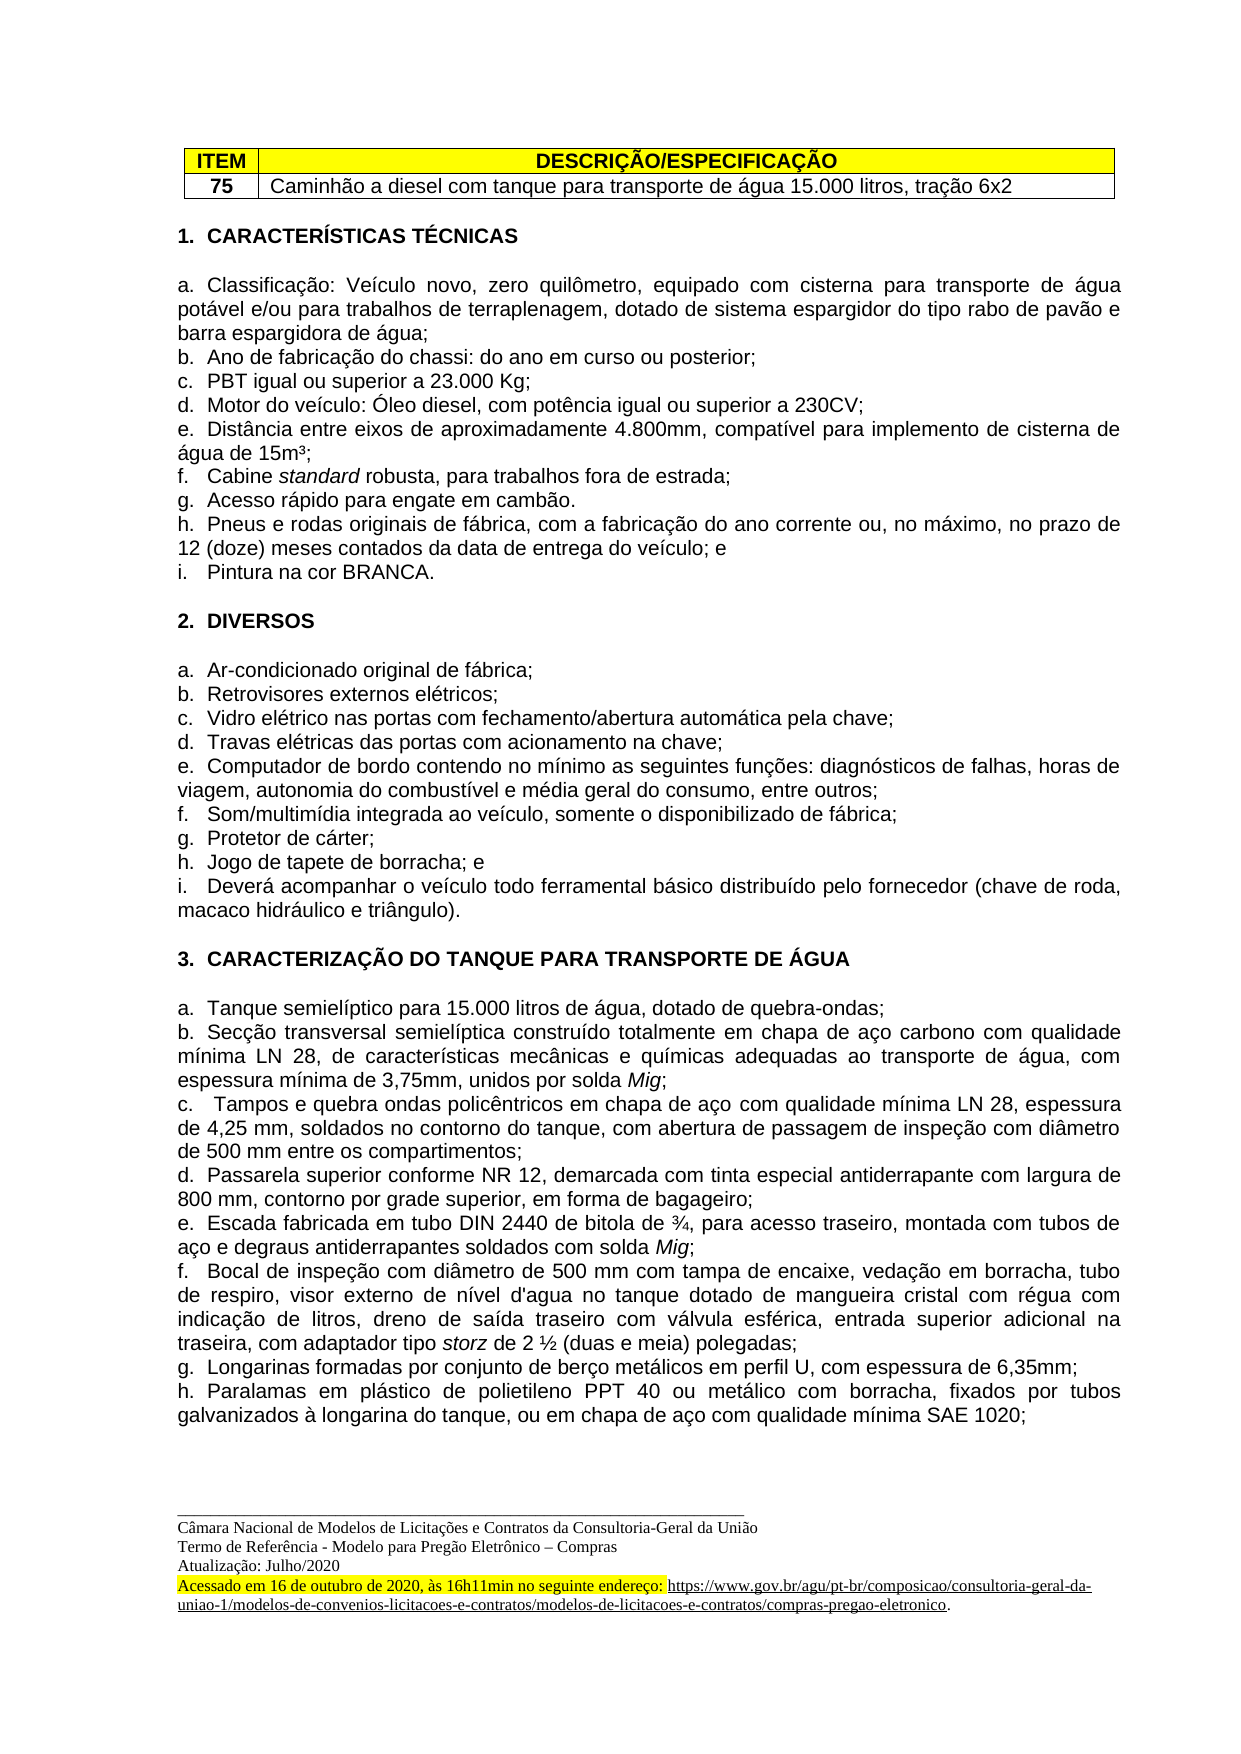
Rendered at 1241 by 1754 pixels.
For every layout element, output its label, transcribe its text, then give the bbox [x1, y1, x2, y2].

list Deverá acompanhar o veículo todo ferramental básico distribuído pelo fornecedor (chave de roda, macaco hidráulico e triângulo). [177, 874, 1122, 922]
list DIVERSOS [177, 609, 1122, 633]
list Bocal de inspeção com diâmetro de 500 mm com tampa de encaixe, vedação em borracha, tubo de respiro, visor externo de nível d'agua no tanque dotado de mangueira cristal com régua com indicação de litros, dreno de saída traseiro com válvula esférica, entrada superior adicional na traseira, com adaptador tipo storz de 2 ½ (duas e meia) polegadas; [177, 1259, 1122, 1355]
list Jogo de tapete de borracha; e [177, 850, 1122, 874]
list Som/multimídia integrada ao veículo, somente o disponibilizado de fábrica; [177, 802, 1122, 826]
list Paralamas em plástico de polietileno PPT 40 ou metálico com borracha, fixados por tubos galvanizados à longarina do tanque, ou em chapa de aço com qualidade mínima SAE 1020; [177, 1379, 1122, 1427]
table_cell 75 [185, 174, 258, 198]
list PBT igual ou superior a 23.000 Kg; [177, 368, 1122, 392]
list Travas elétricas das portas com acionamento na chave; [177, 730, 1122, 754]
list Acesso rápido para engate em cambão. [177, 488, 1122, 512]
list CARACTERIZAÇÃO DO TANQUE PARA TRANSPORTE DE ÁGUA [177, 947, 1122, 971]
list Ar-condicionado original de fábrica; [177, 658, 1122, 682]
list CARACTERÍSTICAS TÉCNICAS [177, 224, 1122, 248]
list Pneus e rodas originais de fábrica, com a fabricação do ano corrente ou, no máximo, no prazo de 12 (doze) meses contados da data de entrega do veículo; e [177, 512, 1122, 560]
list Escada fabricada em tubo DIN 2440 de bitola de ¾, para acesso traseiro, montada com tubos de aço e degraus antiderrapantes soldados com solda Mig; [177, 1211, 1122, 1259]
list Pintura na cor BRANCA. [177, 560, 1122, 584]
list Vidro elétrico nas portas com fechamento/abertura automática pela chave; [177, 706, 1122, 730]
list Secção transversal semielíptica construído totalmente em chapa de aço carbono com qualidade mínima LN 28, de características mecânicas e químicas adequadas ao transporte de água, com espessura mínima de 3,75mm, unidos por solda Mig; [177, 1019, 1122, 1091]
list Cabine standard robusta, para trabalhos fora de estrada; [177, 464, 1122, 488]
table_header DESCRIÇÃO/ESPECIFICAÇÃO [259, 149, 1114, 173]
list Longarinas formadas por conjunto de berço metálicos em perfil U, com espessura de 6,35mm; [177, 1355, 1122, 1379]
list Retrovisores externos elétricos; [177, 682, 1122, 706]
list Distância entre eixos de aproximadamente 4.800mm, compatível para implemento de cisterna de água de 15m³; [177, 416, 1122, 464]
list Classificação: Veículo novo, zero quilômetro, equipado com cisterna para transporte de água potável e/ou para trabalhos de terraplenagem, dotado de sistema espargidor do tipo rabo de pavão e barra espargidora de água; [177, 273, 1122, 344]
list Ano de fabricação do chassi: do ano em curso ou posterior; [177, 344, 1122, 368]
list Computador de bordo contendo no mínimo as seguintes funções: diagnósticos de falhas, horas de viagem, autonomia do combustível e média geral do consumo, entre outros; [177, 754, 1122, 802]
list Tampos e quebra ondas policêntricos em chapa de aço com qualidade mínima LN 28, espessura de 4,25 mm, soldados no contorno do tanque, com abertura de passagem de inspeção com diâmetro de 500 mm entre os compartimentos; [177, 1091, 1122, 1163]
table_header ITEM [185, 149, 258, 173]
list Protetor de cárter; [177, 826, 1122, 850]
list Passarela superior conforme NR 12, demarcada com tinta especial antiderrapante com largura de 800 mm, contorno por grade superior, em forma de bagageiro; [177, 1163, 1122, 1211]
list Tanque semielíptico para 15.000 litros de água, dotado de quebra-ondas; [177, 996, 1122, 1019]
table_cell Caminhão a diesel com tanque para transporte de água 15.000 litros, tração 6x2 [259, 174, 1114, 198]
list Motor do veículo: Óleo diesel, com potência igual ou superior a 230CV; [177, 392, 1122, 416]
